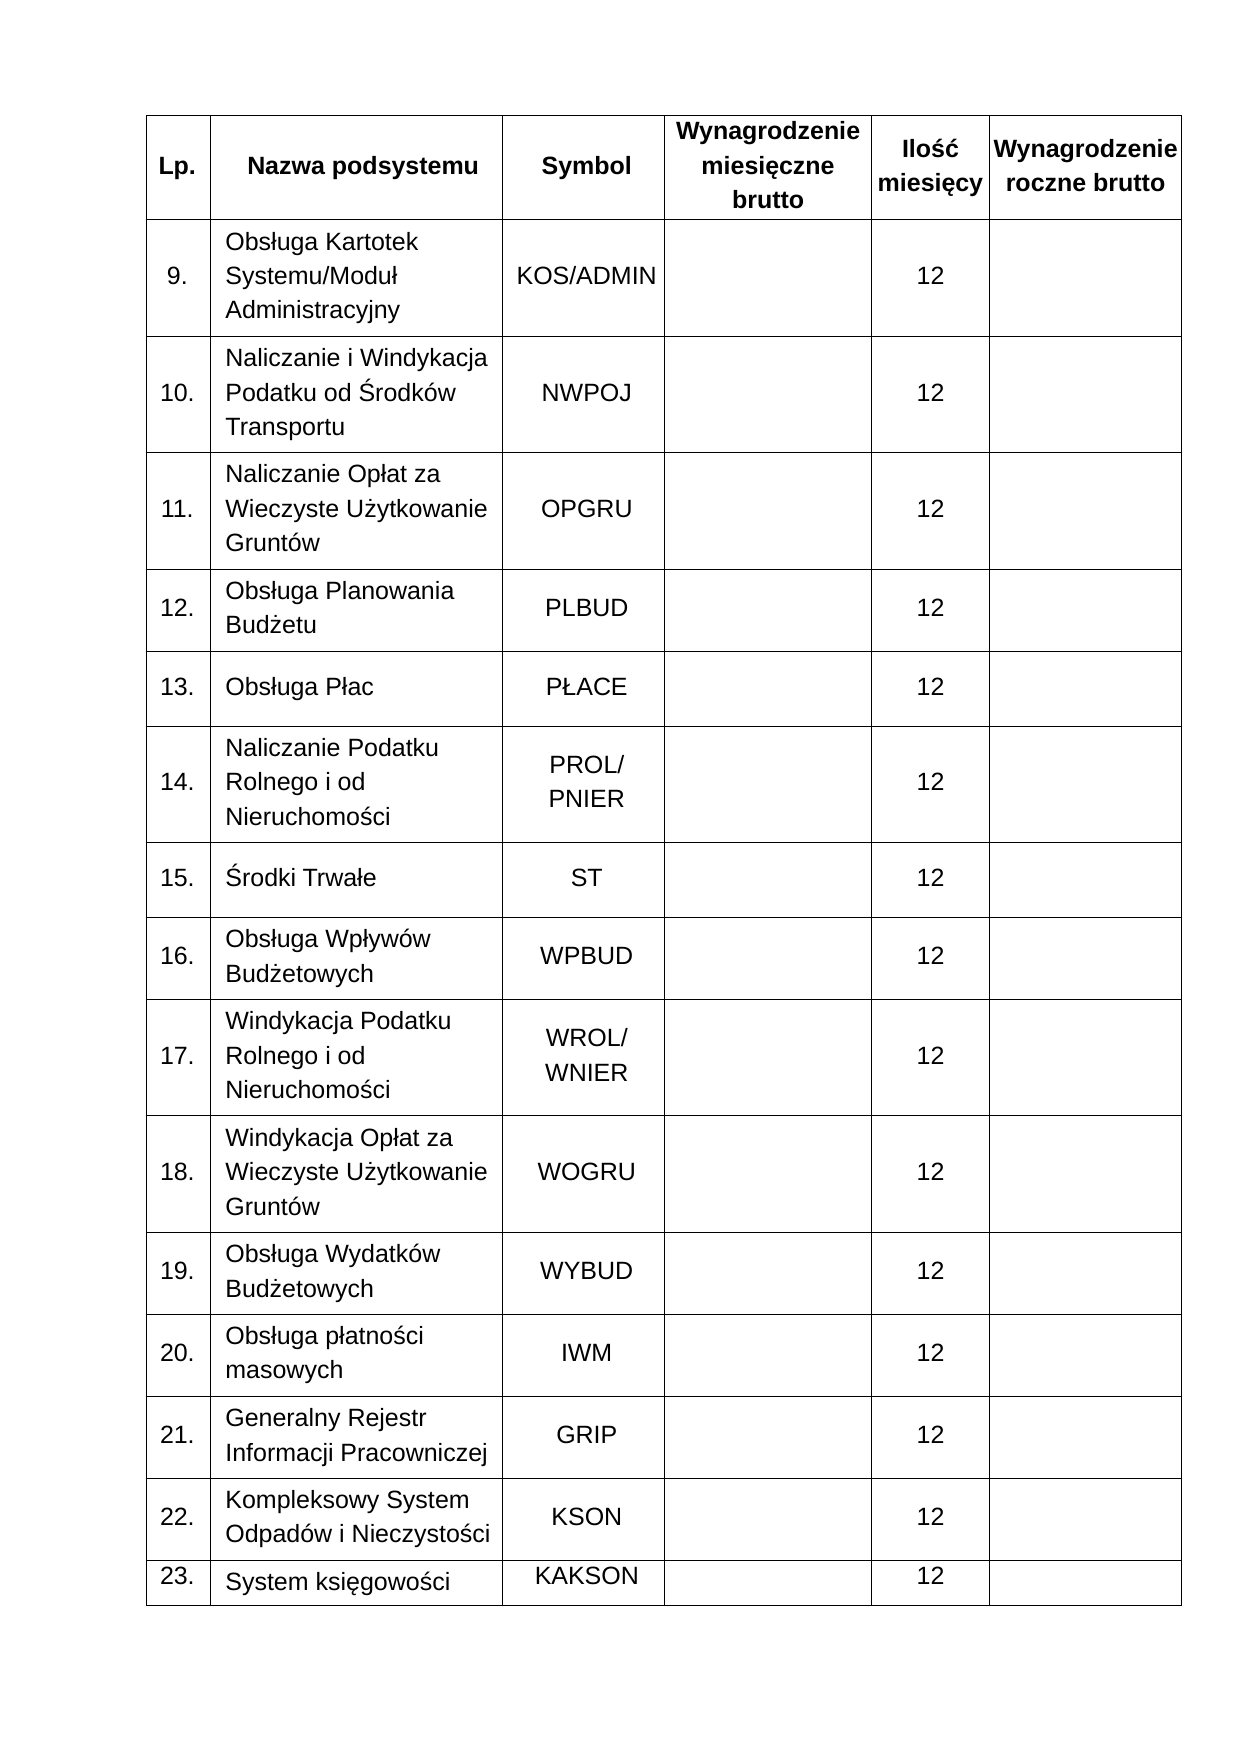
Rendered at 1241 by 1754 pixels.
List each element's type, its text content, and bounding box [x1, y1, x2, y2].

table_cell [665, 220, 871, 336]
table_cell [665, 918, 871, 999]
table_cell 11. [147, 453, 210, 569]
table_cell Obsługa Wydatków Budżetowych [211, 1233, 502, 1314]
table_cell [990, 918, 1181, 999]
table_cell Środki Trwałe [211, 843, 502, 917]
table_cell PLBUD [503, 570, 664, 651]
table_cell 12 [872, 220, 989, 336]
table_cell [665, 1000, 871, 1115]
table_cell 10. [147, 337, 210, 452]
table_cell 9. [147, 220, 210, 336]
table_cell 12 [872, 453, 989, 569]
table_header Ilość miesięcy [872, 116, 989, 219]
table_cell GRIP [503, 1397, 664, 1478]
table_cell NWPOJ [503, 337, 664, 452]
table_cell 16. [147, 918, 210, 999]
table_cell [990, 1561, 1181, 1605]
table_cell [665, 1561, 871, 1605]
table_cell WPBUD [503, 918, 664, 999]
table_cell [211, 1561, 502, 1605]
table_cell 23. [147, 1561, 210, 1605]
table_cell Generalny Rejestr Informacji Pracowniczej [211, 1397, 502, 1478]
table_cell [990, 337, 1181, 452]
table_cell Obsługa Planowania Budżetu [211, 570, 502, 651]
table_cell 12 [872, 1233, 989, 1314]
table_cell [990, 1000, 1181, 1115]
table_cell Naliczanie Podatku Rolnego i od Nieruchomości [211, 727, 502, 842]
table_cell 12 [872, 1397, 989, 1478]
table_cell Obsługa płatności masowych [211, 1315, 502, 1396]
table_cell 12 [872, 652, 989, 726]
table_cell Obsługa Wpływów Budżetowych [211, 918, 502, 999]
table_header Wynagrodzenie roczne brutto [990, 116, 1181, 219]
table_cell 12 [872, 570, 989, 651]
table_cell [990, 652, 1181, 726]
table_cell ST [503, 843, 664, 917]
table_cell KOS/ADMIN [503, 220, 664, 336]
table_cell 12 [872, 1479, 989, 1560]
table_cell WYBUD [503, 1233, 664, 1314]
table_cell Naliczanie Opłat za Wieczyste Użytkowanie Gruntów [211, 453, 502, 569]
table_cell [990, 220, 1181, 336]
table_cell 22. [147, 1479, 210, 1560]
table_cell [665, 1479, 871, 1560]
table_header Lp. [147, 116, 210, 219]
table_cell 12 [872, 1315, 989, 1396]
table_cell [990, 1116, 1181, 1232]
table_cell KAKSON [503, 1561, 664, 1605]
table_cell 12 [872, 918, 989, 999]
table_cell WROL/ WNIER [503, 1000, 664, 1115]
table_cell Obsługa Kartotek Systemu/Moduł Administracyjny [211, 220, 502, 336]
table_cell [665, 453, 871, 569]
table_cell Obsługa Płac [211, 652, 502, 726]
table_header Symbol [503, 116, 664, 219]
table_cell [665, 727, 871, 842]
table_cell 12. [147, 570, 210, 651]
table_cell OPGRU [503, 453, 664, 569]
table_cell Windykacja Podatku Rolnego i od Nieruchomości [211, 1000, 502, 1115]
table_cell 12 [872, 1561, 989, 1605]
table_cell PROL/ PNIER [503, 727, 664, 842]
table_cell [990, 727, 1181, 842]
table_cell 21. [147, 1397, 210, 1478]
table_cell [990, 1315, 1181, 1396]
table_cell 14. [147, 727, 210, 842]
table_cell [990, 453, 1181, 569]
table_cell [665, 1315, 871, 1396]
table_cell Kompleksowy System Odpadów i Nieczystości [211, 1479, 502, 1560]
table_cell 19. [147, 1233, 210, 1314]
table_cell 12 [872, 1116, 989, 1232]
table_header Wynagrodzenie miesięczne brutto [665, 116, 871, 219]
table_cell [665, 652, 871, 726]
table_cell [990, 570, 1181, 651]
table_cell [990, 1233, 1181, 1314]
table_cell [665, 1397, 871, 1478]
table_cell 12 [872, 1000, 989, 1115]
table_cell 12 [872, 337, 989, 452]
table_cell WOGRU [503, 1116, 664, 1232]
table_cell 12 [872, 843, 989, 917]
table_cell Windykacja Opłat za Wieczyste Użytkowanie Gruntów [211, 1116, 502, 1232]
table_cell PŁACE [503, 652, 664, 726]
table_header Nazwa podsystemu [211, 116, 502, 219]
table_cell KSON [503, 1479, 664, 1560]
table_cell [665, 1233, 871, 1314]
table_cell [990, 1397, 1181, 1478]
table_cell Naliczanie i Windykacja Podatku od Środków Transportu [211, 337, 502, 452]
table_cell [665, 570, 871, 651]
table_cell 20. [147, 1315, 210, 1396]
table_cell [990, 1479, 1181, 1560]
table_cell [665, 843, 871, 917]
table_cell 18. [147, 1116, 210, 1232]
table_cell [665, 1116, 871, 1232]
table_cell 17. [147, 1000, 210, 1115]
table_cell [990, 843, 1181, 917]
table_cell 12 [872, 727, 989, 842]
table_cell 13. [147, 652, 210, 726]
table_cell [665, 337, 871, 452]
table_cell 15. [147, 843, 210, 917]
table_cell IWM [503, 1315, 664, 1396]
